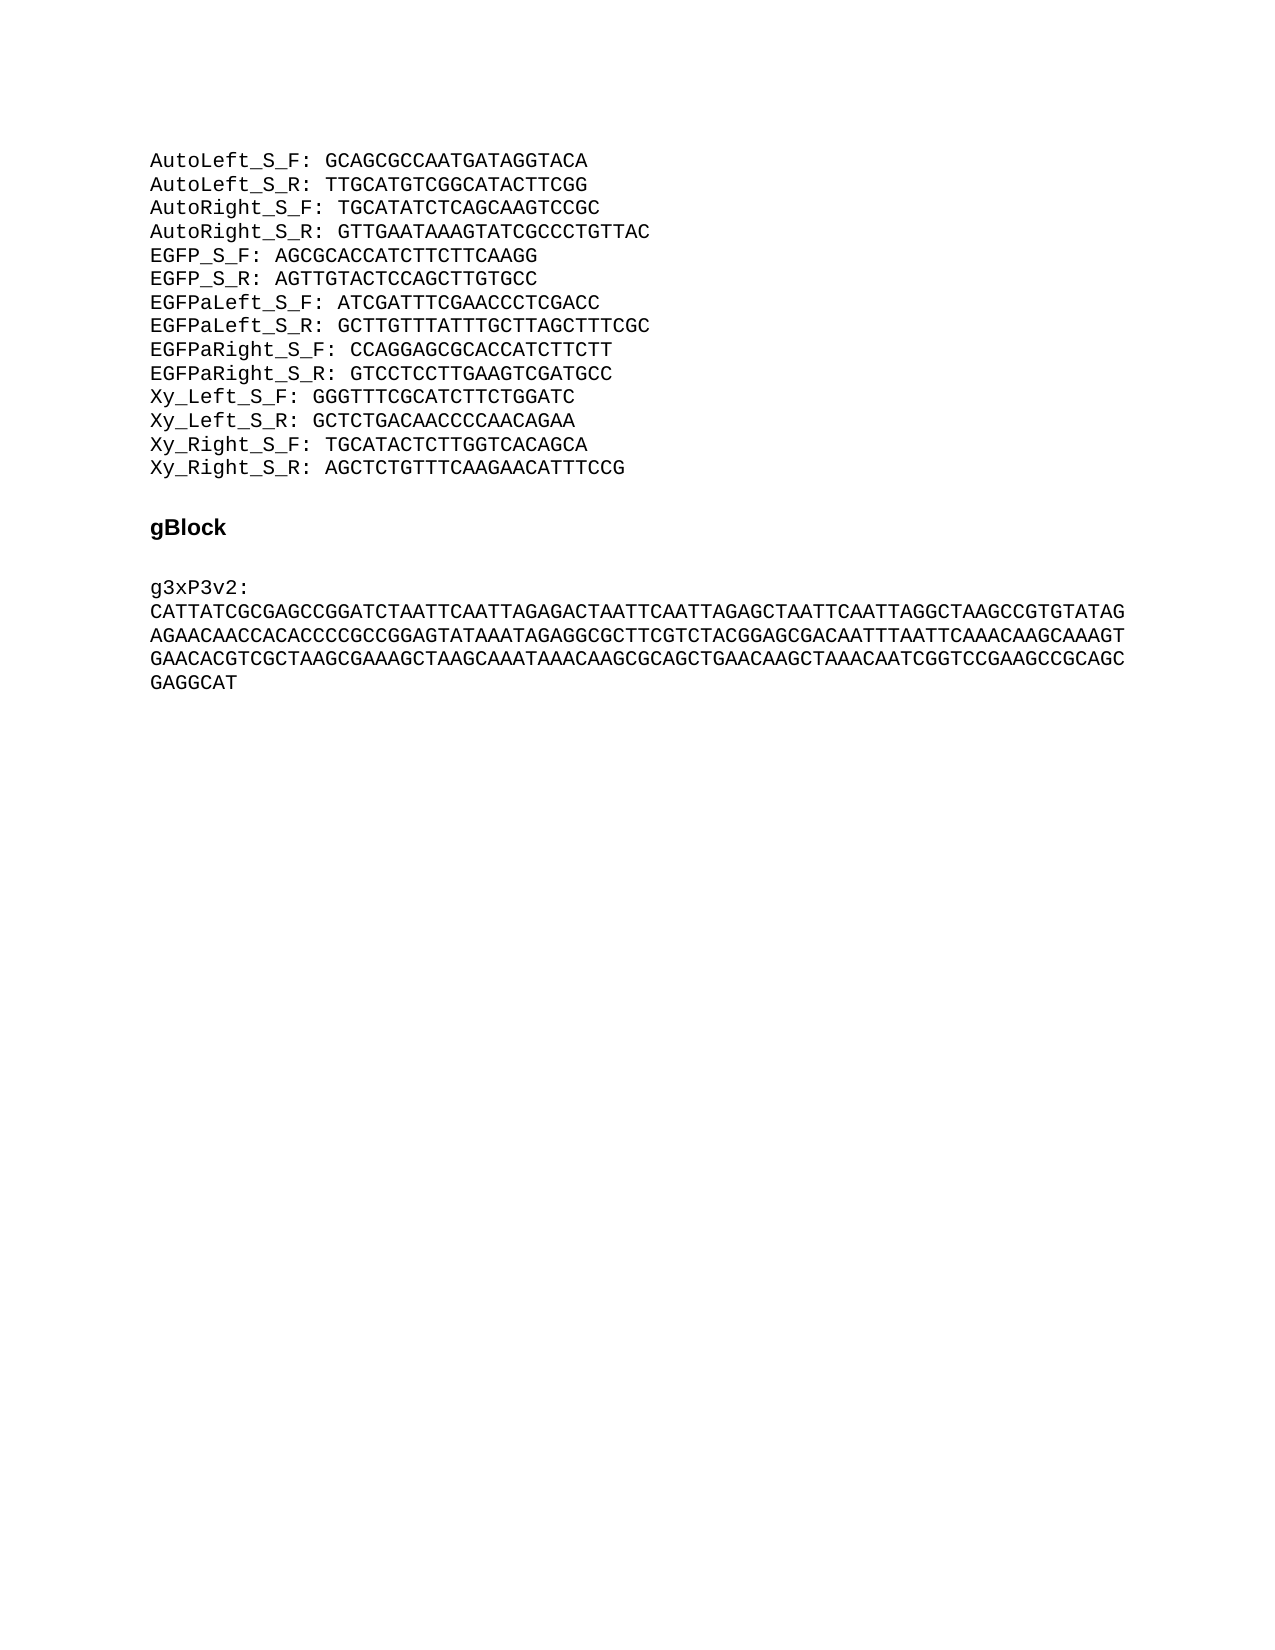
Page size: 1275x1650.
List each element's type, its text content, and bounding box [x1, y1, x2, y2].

text EGFPaRight_S_R: GTCCTCCTTGAAGTCGATGCC [150, 363, 1125, 386]
text AutoLeft_S_R: TTGCATGTCGGCATACTTCGG [150, 174, 1125, 197]
text AutoRight_S_F: TGCATATCTCAGCAAGTCCGC [150, 197, 1125, 221]
text EGFP_S_R: AGTTGTACTCCAGCTTGTGCC [150, 268, 1125, 292]
text EGFPaRight_S_F: CCAGGAGCGCACCATCTTCTT [150, 339, 1125, 363]
text AutoLeft_S_F: GCAGCGCCAATGATAGGTACA [150, 150, 1125, 174]
text AutoRight_S_R: GTTGAATAAAGTATCGCCCTGTTAC [150, 221, 1125, 244]
text Xy_Right_S_R: AGCTCTGTTTCAAGAACATTTCCG [150, 457, 1125, 481]
text EGFPaLeft_S_F: ATCGATTTCGAACCCTCGACC [150, 292, 1125, 316]
text Xy_Left_S_R: GCTCTGACAACCCCAACAGAA [150, 410, 1125, 434]
text EGFP_S_F: AGCGCACCATCTTCTTCAAGG [150, 244, 1125, 268]
text CATTATCGCGAGCCGGATCTAATTCAATTAGAGACTAATTCAATTAGAGCTAATTCAATTAGGCTAAGCCGTGTATAGAGAACAACCACACCCCGCCGGAGTATAAATAGAGGCGCTTCGTCTACGGAGCGACAATTTAATTCAAACAAGCAAAGTGAACACGTCGCTAAGCGAAAGCTAAGCAAATAAACAAGCGCAGCTGAACAAGCTAAACAATCGGTCCGAAGCCGCAGCGAGGCAT [150, 601, 1125, 696]
text EGFPaLeft_S_R: GCTTGTTTATTTGCTTAGCTTTCGC [150, 316, 1125, 339]
text Xy_Right_S_F: TGCATACTCTTGGTCACAGCA [150, 434, 1125, 457]
text g3xP3v2: [150, 577, 1125, 601]
text Xy_Left_S_F: GGGTTTCGCATCTTCTGGATC [150, 386, 1125, 410]
text gBlock [150, 514, 1125, 540]
